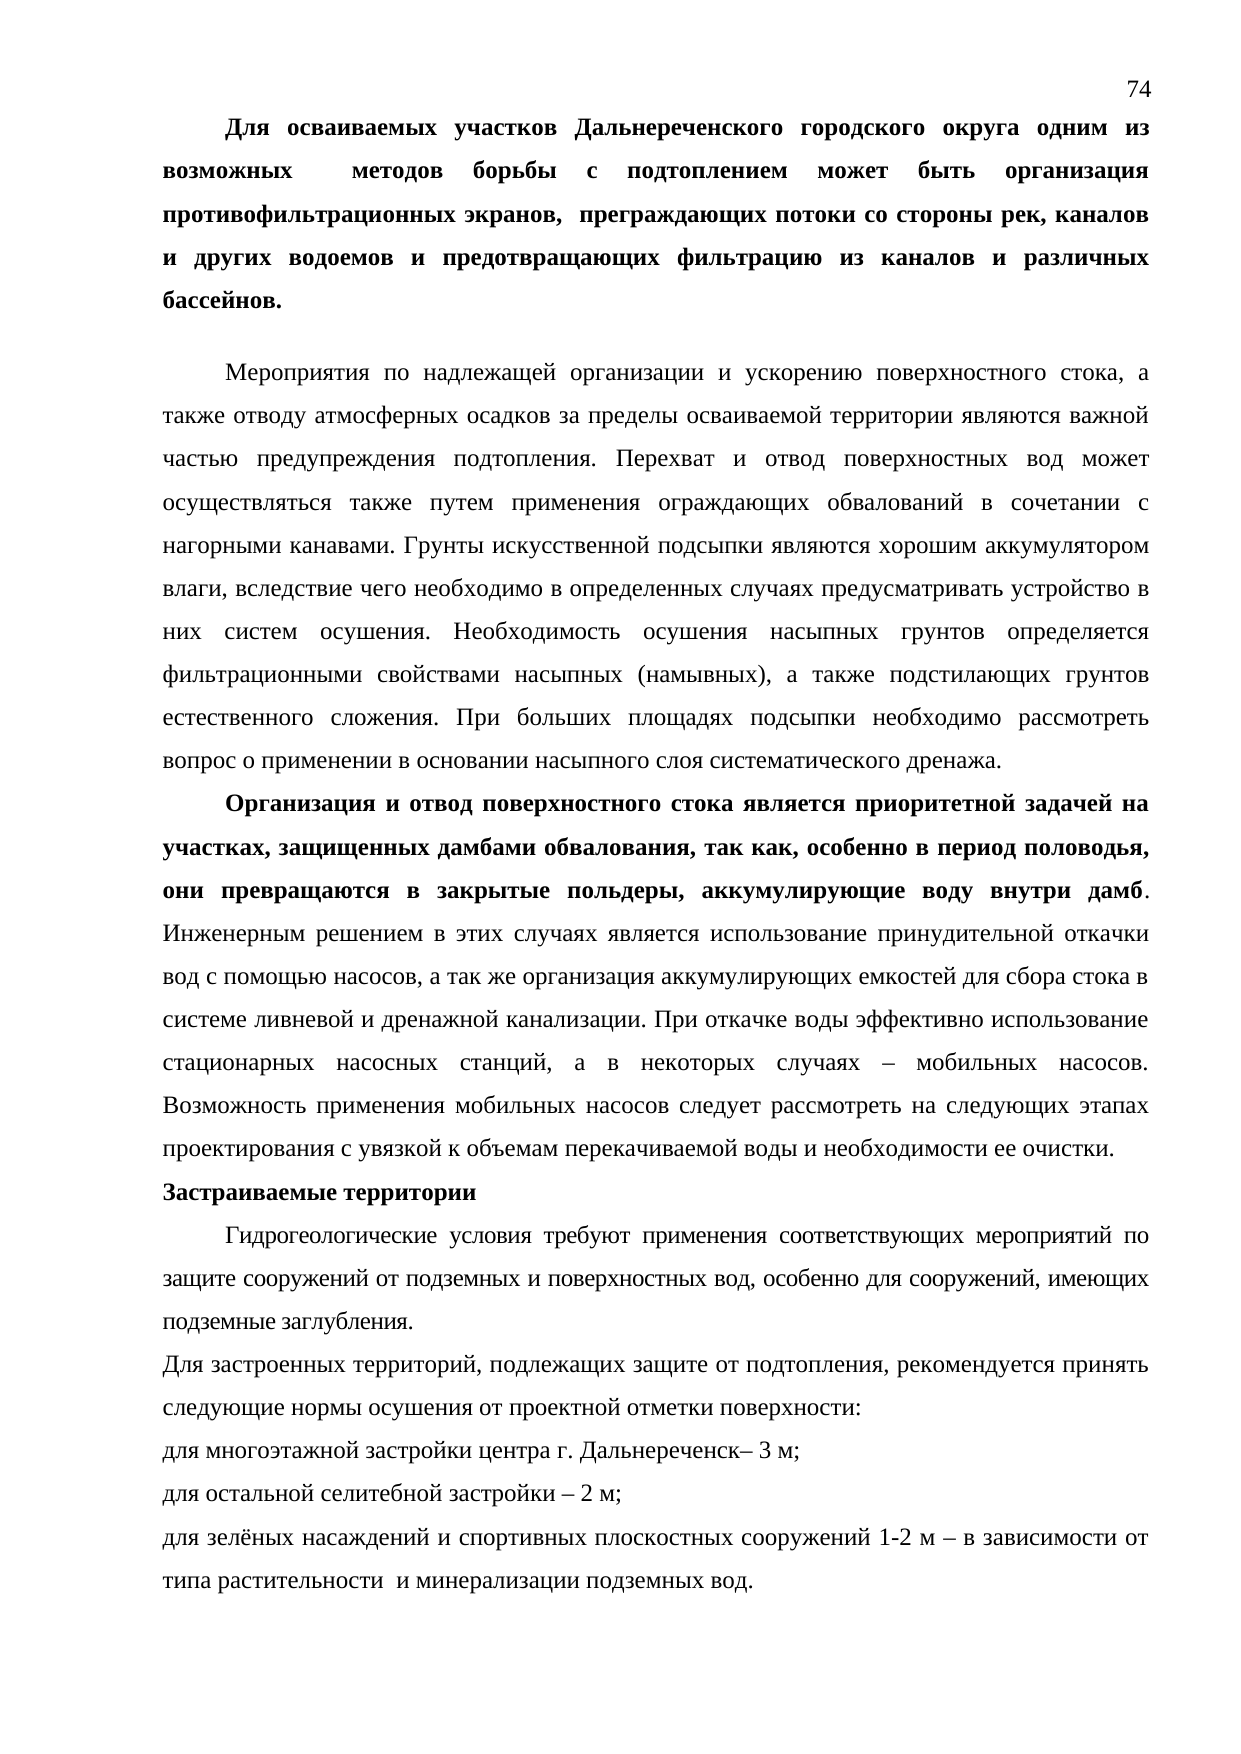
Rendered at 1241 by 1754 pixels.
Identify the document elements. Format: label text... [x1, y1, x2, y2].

text для многоэтажной застройки центра г. Дальнереченск– ; [162, 1435, 1150, 1464]
text для зелёных насаждений и спортивных плоскостных сооружений 1- – в зависимости от типа растительности и минерализации подземных вод. [162, 1522, 1150, 1593]
text Для застроенных территорий, подлежащих защите от подтопления, рекомендуется принять следующие нормы осушения от проектной отметки поверхности: [162, 1349, 1150, 1421]
text Застраиваемые территории [162, 1177, 1150, 1205]
text для остальной селитебной застройки – ; [162, 1478, 1150, 1507]
text Гидрогеологические условия требуют применения соответствующих мероприятий по защите сооружений от подземных и поверхностных вод, особенно для сооружений, имеющих подземные заглубления. [162, 1220, 1150, 1335]
text Для осваиваемых участков Дальнереченского городского округа одним из возможных методов борьбы с подтоплением может быть организация противофильтрационных экранов, преграждающих потоки со стороны рек, каналов и других водоемов и предотвращающих фильтрацию из каналов и различных бассейнов. [162, 112, 1150, 314]
text Организация и отвод поверхностного стока является приоритетной задачей на участках, защищенных дамбами обвалования, так как, особенно в период половодья, они превращаются в закрытые польдеры, аккумулирующие воду внутри дамб. Инженерным решением в этих случаях является использование принудительной откачки вод с помощью насосов, а так же организация аккумулирующих емкостей для сбора стока в системе ливневой и дренажной канализации. При откачке воды эффективно использование стационарных насосных станций, а в некоторых случаях – мобильных насосов. Возможность применения мобильных насосов следует рассмотреть на следующих этапах проектирования с увязкой к объемам перекачиваемой воды и необходимости ее очистки. [162, 788, 1150, 1162]
text Мероприятия по надлежащей организации и ускорению поверхностного стока, а также отводу атмосферных осадков за пределы осваиваемой территории являются важной частью предупреждения подтопления. Перехват и отвод поверхностных вод может осуществляться также путем применения ограждающих обвалований в сочетании с нагорными канавами. Грунты искусственной подсыпки являются хорошим аккумулятором влаги, вследствие чего необходимо в определенных случаях предусматривать устройство в них систем осушения. Необходимость осушения насыпных грунтов определяется фильтрационными свойствами насыпных (намывных), а также подстилающих грунтов естественного сложения. При больших площадях подсыпки необходимо рассмотреть вопрос о применении в основании насыпного слоя систематического дренажа. [162, 357, 1150, 774]
